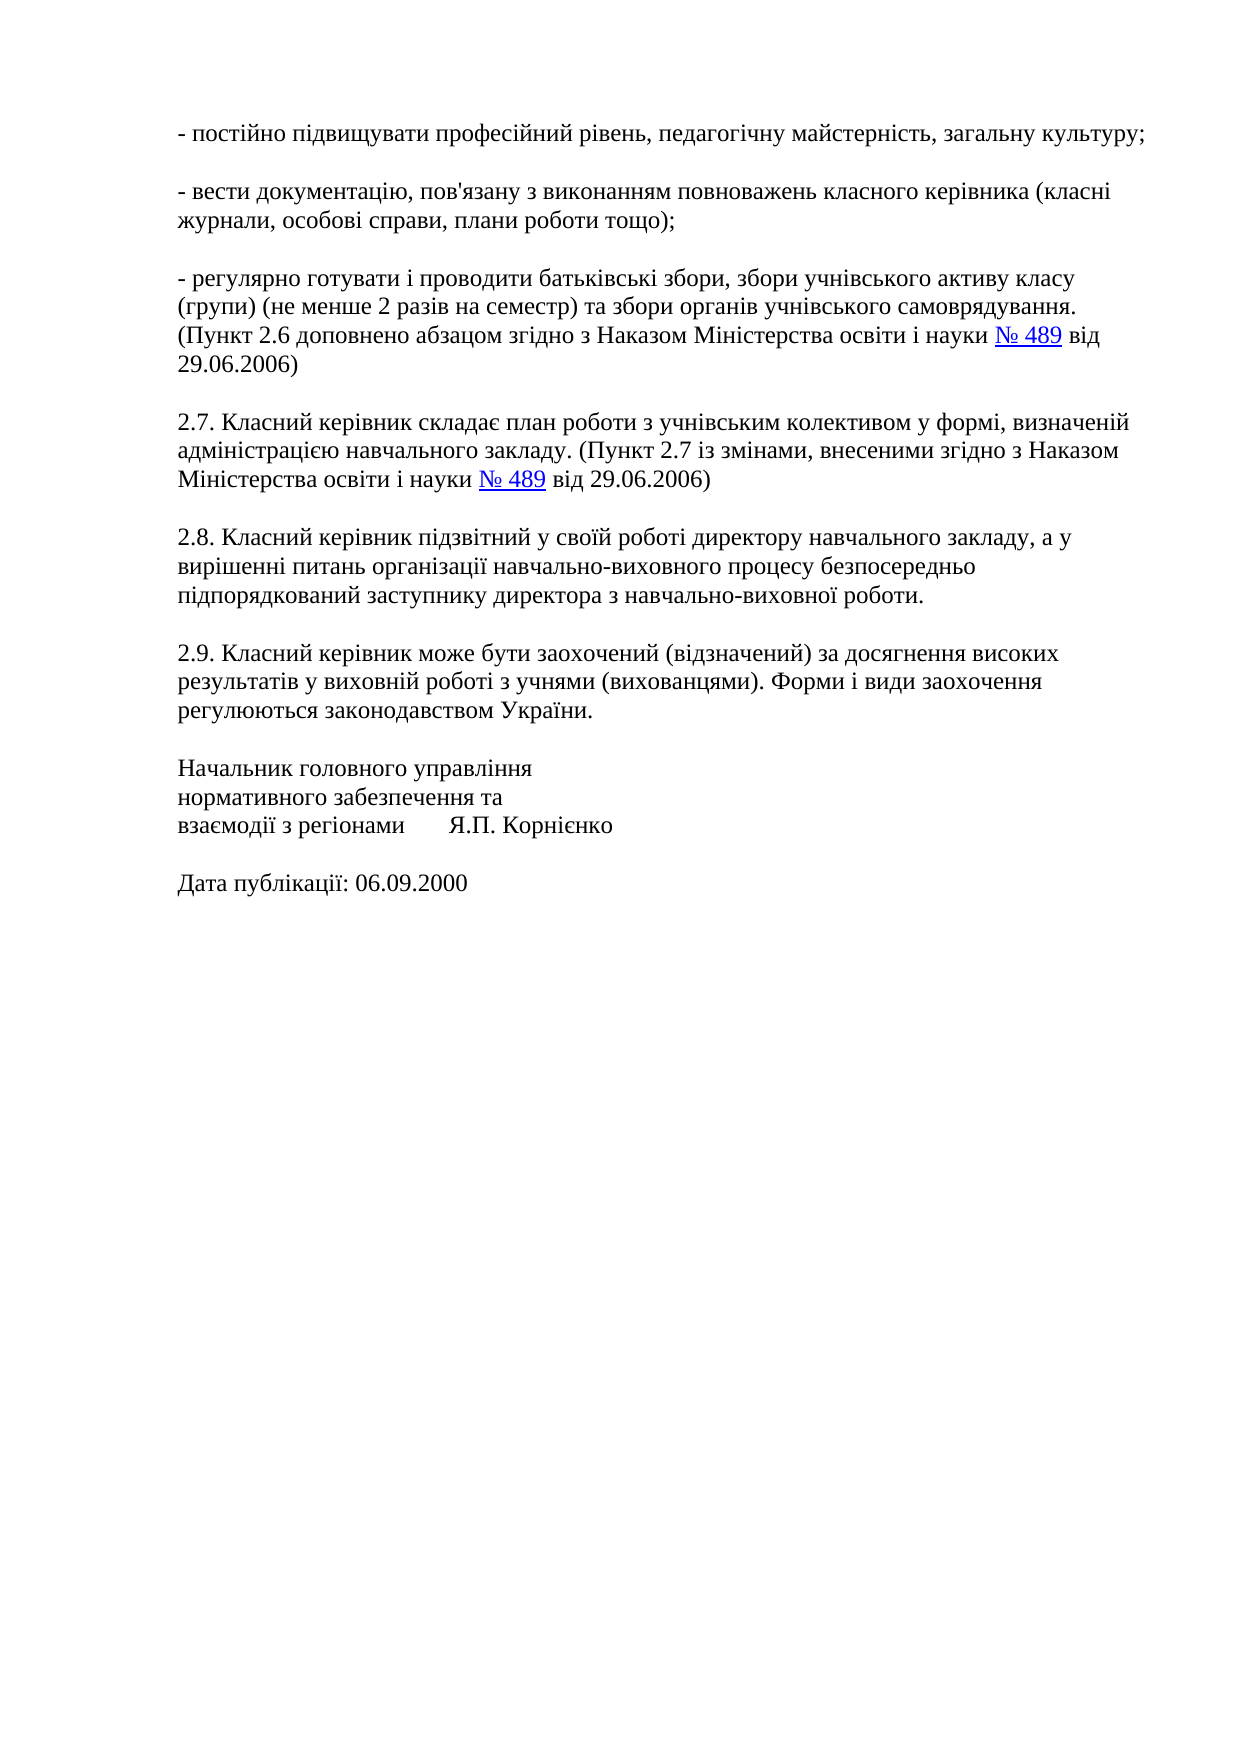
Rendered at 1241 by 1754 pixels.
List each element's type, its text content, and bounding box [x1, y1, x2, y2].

text 2.8. Класний керівник підзвітний у своїй роботі директору навчального закладу, а у вирішенні питань організації навчально-виховного процесу безпосередньо підпорядкований заступнику директора з навчально-виховної роботи. [177, 522, 1152, 608]
text - постійно підвищувати професійний рівень, педагогічну майстерність, загальну культуру; [177, 118, 1152, 147]
text Начальник головного управління нормативного забезпечення та взаємодії з регіонами Я.П. Корнієнко [177, 753, 1152, 839]
text 2.9. Класний керівник може бути заохочений (відзначений) за досягнення високих результатів у виховній роботі з учнями (вихованцями). Форми і види заохочення регулюються законодавством України. [177, 638, 1152, 724]
text - вести документацію, пов'язану з виконанням повноважень класного керівника (класні журнали, особові справи, плани роботи тощо); [177, 176, 1152, 233]
text 2.7. Класний керівник складає план роботи з учнівським колективом у формі, визначеній адміністрацією навчального закладу. (Пункт 2.7 із змінами, внесеними згідно з Наказом Міністерства освіти і науки № 489 від 29.06.2006) [177, 407, 1152, 493]
text - регулярно готувати і проводити батьківські збори, збори учнівського активу класу (групи) (не менше 2 разів на семестр) та збори органів учнівського самоврядування. (Пункт 2.6 доповнено абзацом згідно з Наказом Міністерства освіти і науки № 489 від 29.06.2006) [177, 263, 1152, 378]
text Дата публікації: 06.09.2000 [177, 868, 1152, 897]
